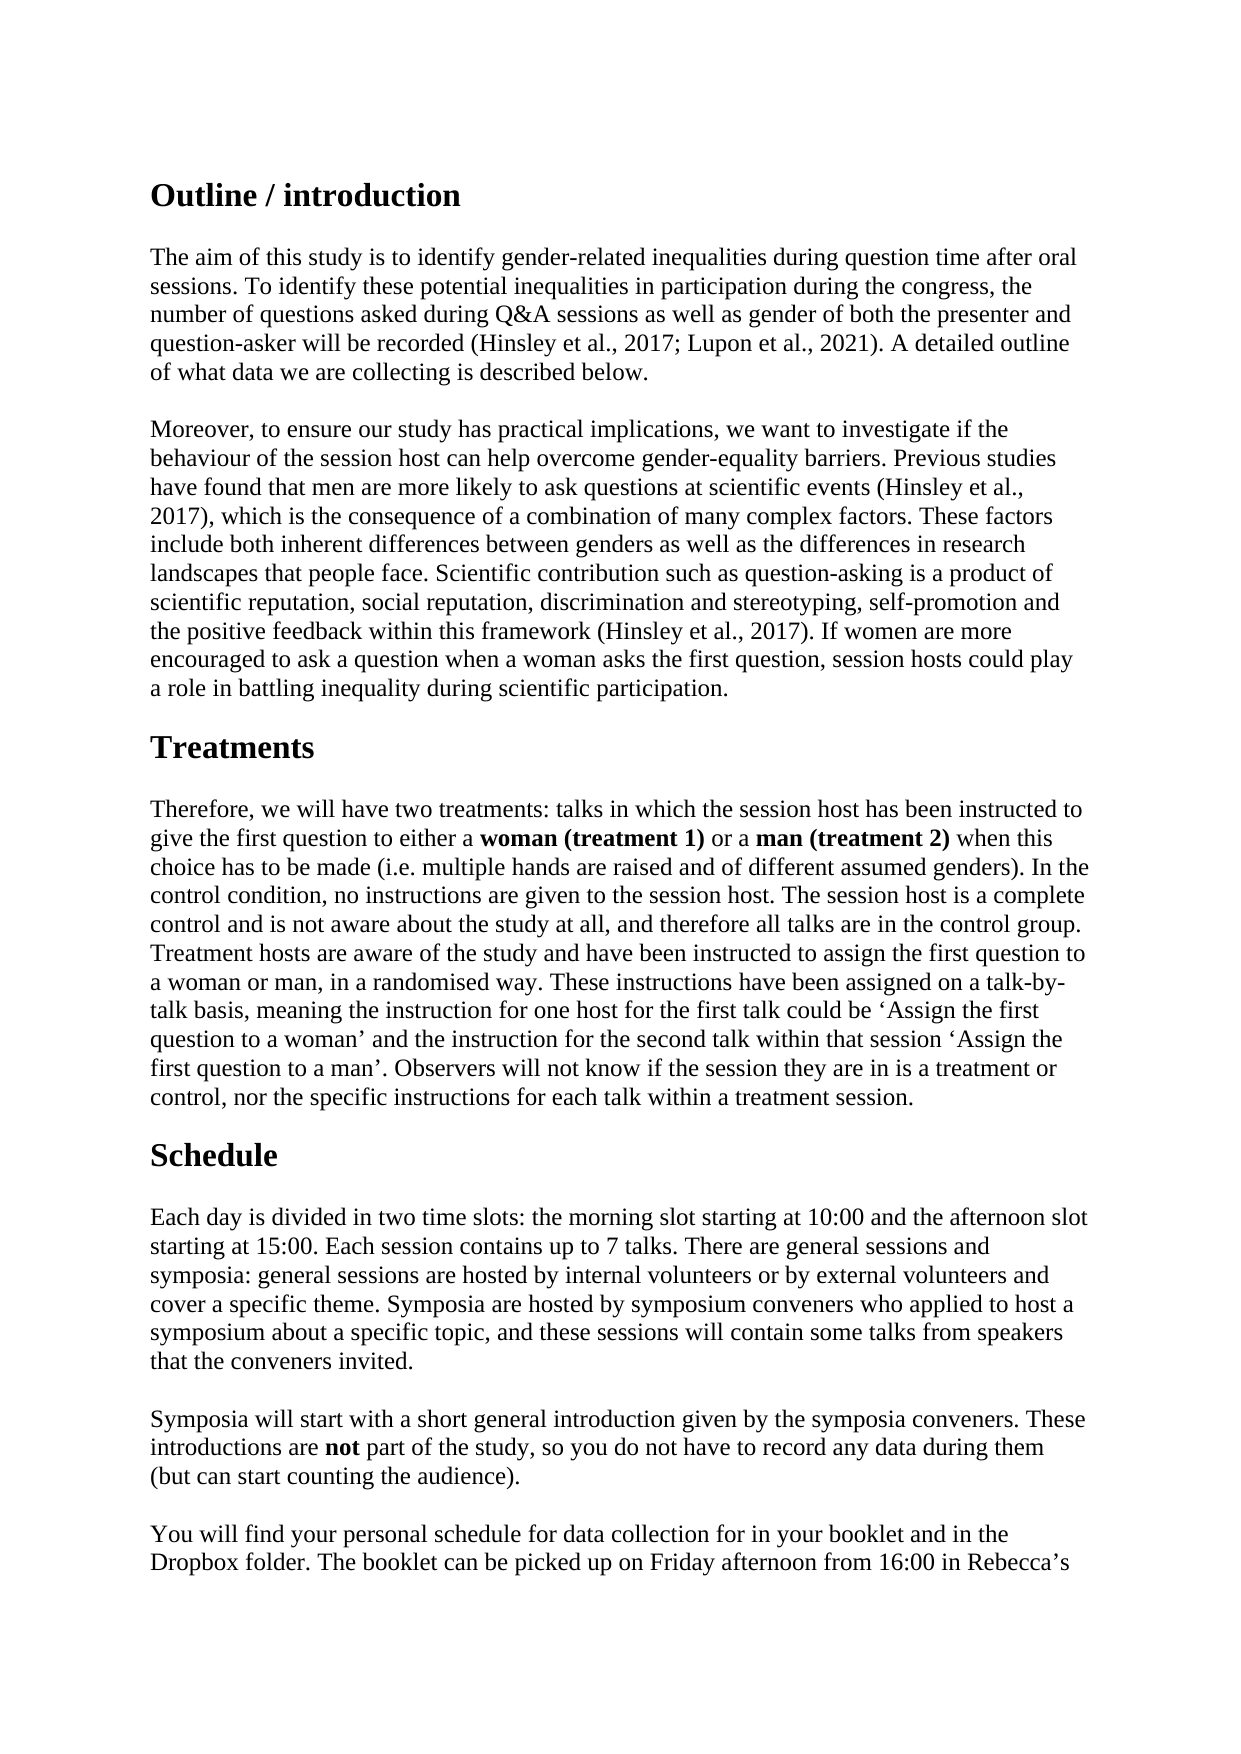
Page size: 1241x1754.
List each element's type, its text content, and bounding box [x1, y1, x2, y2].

text Symposia will start with a short general introduction given by the symposia conveners. These introductions are not part of the study, so you do not have to record any data during them (but can start counting the audience). [150, 1404, 1090, 1490]
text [150, 1519, 1090, 1576]
text Therefore, we will have two treatments: talks in which the session host has been instructed to give the first question to either a woman (treatment 1) or a man (treatment 2) when this choice has to be made (i.e. multiple hands are raised and of different assumed genders). In the control condition, no instructions are given to the session host. The session host is a complete control and is not aware about the study at all, and therefore all talks are in the control group. Treatment hosts are aware of the study and have been instructed to assign the first question to a woman or man, in a randomised way. These instructions have been assigned on a talk-by-talk basis, meaning the instruction for one host for the first talk could be ‘Assign the first question to a woman’ and the instruction for the second talk within that session ‘Assign the first question to a man’. Observers will not know if the session they are in is a treatment or control, nor the specific instructions for each talk within a treatment session. [150, 794, 1090, 1110]
subtitle Schedule [150, 1135, 1090, 1174]
subtitle Treatments [150, 727, 1090, 765]
text Each day is divided in two time slots: the morning slot starting at 10:00 and the afternoon slot starting at 15:00. Each session contains up to 7 talks. There are general sessions and symposia: general sessions are hosted by internal volunteers or by external volunteers and cover a specific theme. Symposia are hosted by symposium conveners who applied to host a symposium about a specific topic, and these sessions will contain some talks from speakers that the conveners invited. [150, 1202, 1090, 1375]
subtitle Outline / introduction [150, 175, 1090, 213]
text Moreover, to ensure our study has practical implications, we want to investigate if the behaviour of the session host can help overcome gender-equality barriers. Previous studies have found that men are more likely to ask questions at scientific events (Hinsley et al., 2017), which is the consequence of a combination of many complex factors. These factors include both inherent differences between genders as well as the differences in research landscapes that people face. Scientific contribution such as question-asking is a product of scientific reputation, social reputation, discrimination and stereotyping, self-promotion and the positive feedback within this framework (Hinsley et al., 2017). If women are more encouraged to ask a question when a woman asks the first question, session hosts could play a role in battling inequality during scientific participation. [150, 414, 1090, 702]
text The aim of this study is to identify gender-related inequalities during question time after oral sessions. To identify these potential inequalities in participation during the congress, the number of questions asked during Q&A sessions as well as gender of both the presenter and question-asker will be recorded (Hinsley et al., 2017; Lupon et al., 2021). A detailed outline of what data we are collecting is described below. [150, 242, 1090, 386]
